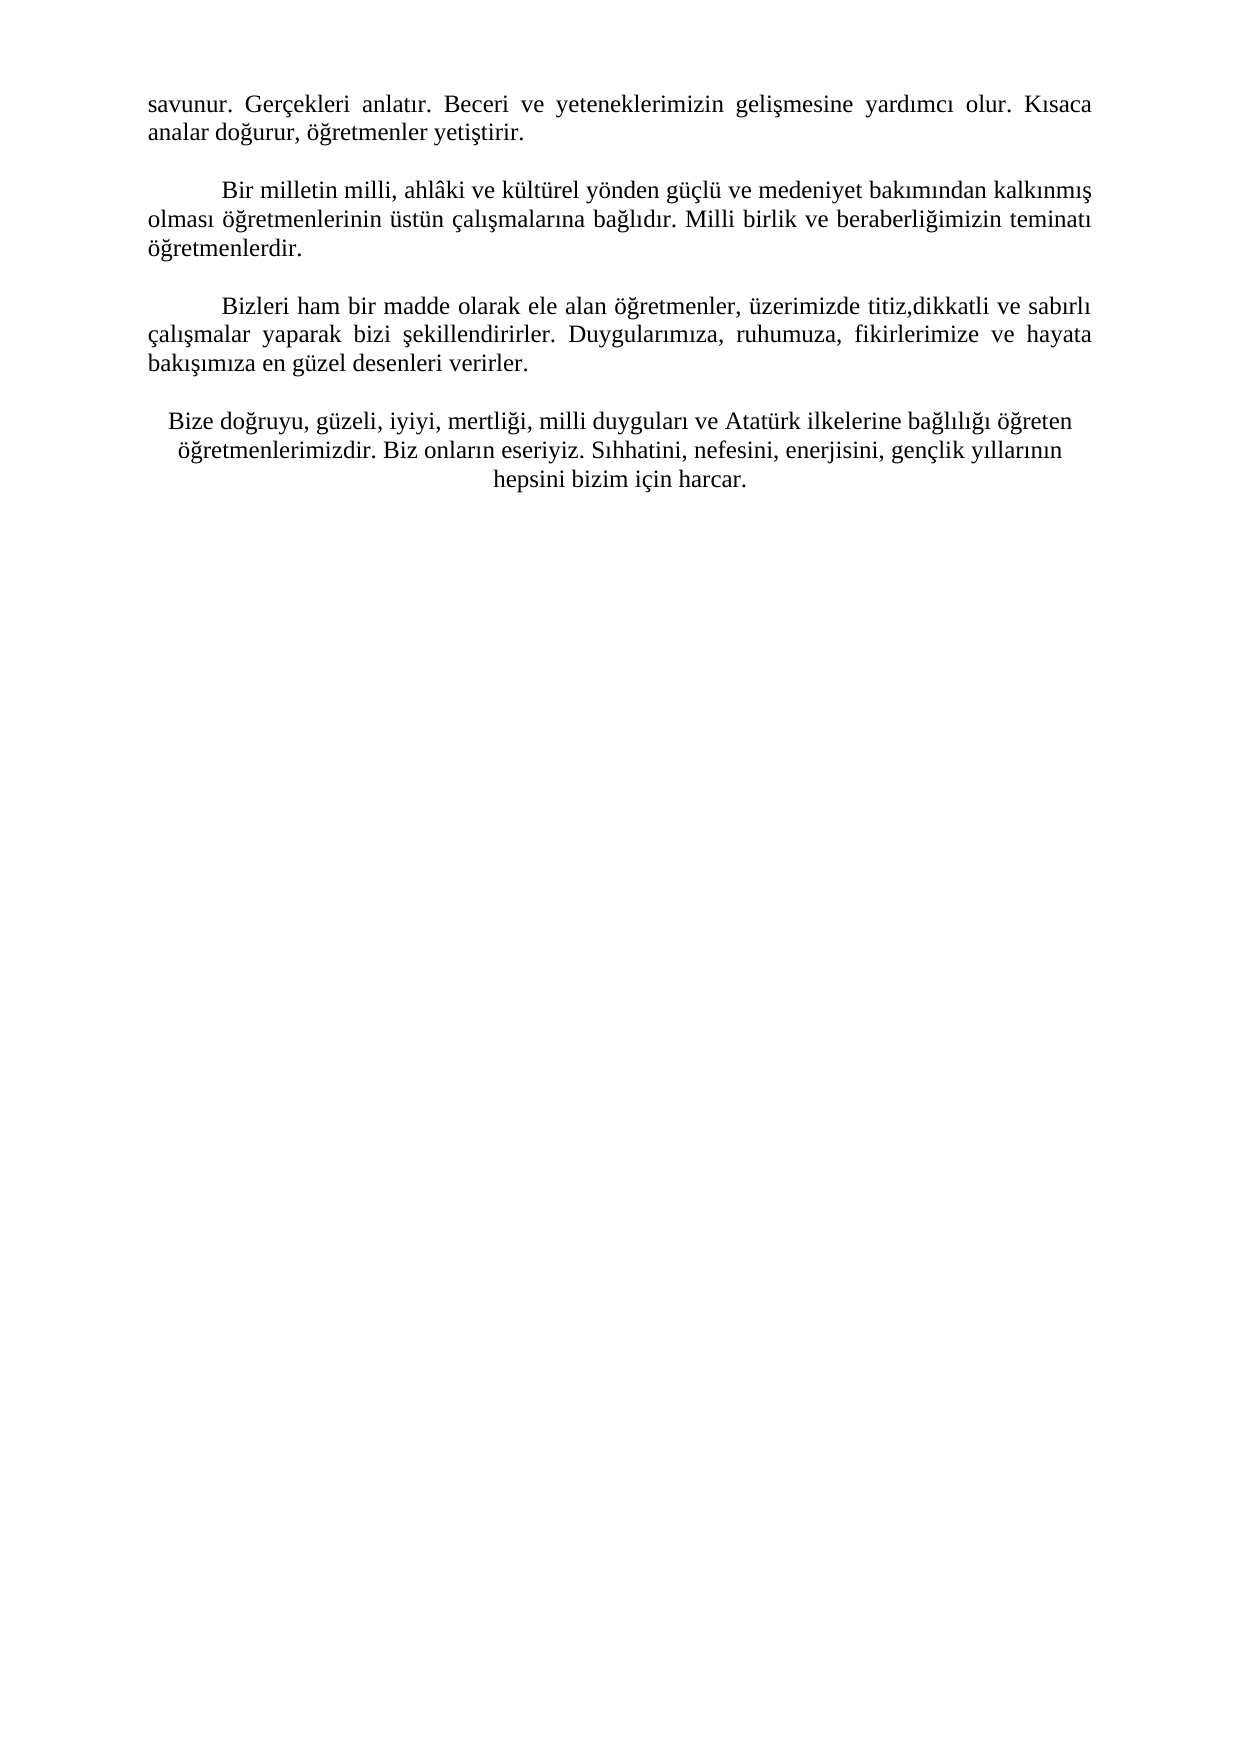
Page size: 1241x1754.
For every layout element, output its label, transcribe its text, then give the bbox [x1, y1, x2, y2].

text Bizleri ham bir madde olarak ele alan öğretmenler, üzerimizde titiz,dikkatli ve sabırlı çalışmalar yaparak bizi şekillendirirler. Duygularımıza, ruhumuza, fikirlerimize ve hayata bakışımıza en güzel desenleri verirler. [148, 291, 1093, 377]
text Bir milletin milli, ahlâki ve kültürel yönden güçlü ve medeniyet bakımından kalkınmış olması öğretmenlerinin üstün çalışmalarına bağlıdır. Milli birlik ve beraberliğimizin teminatı öğretmenlerdir. [148, 175, 1093, 262]
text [148, 89, 1093, 146]
text Bize doğruyu, güzeli, iyiyi, mertliği, milli duyguları ve Atatürk ilkelerine bağlılığı öğreten öğretmenlerimizdir. Biz onların eseriyiz. Sıhhatini, nefesini, enerjisini, gençlik yıllarının hepsini bizim için harcar. [148, 406, 1093, 492]
